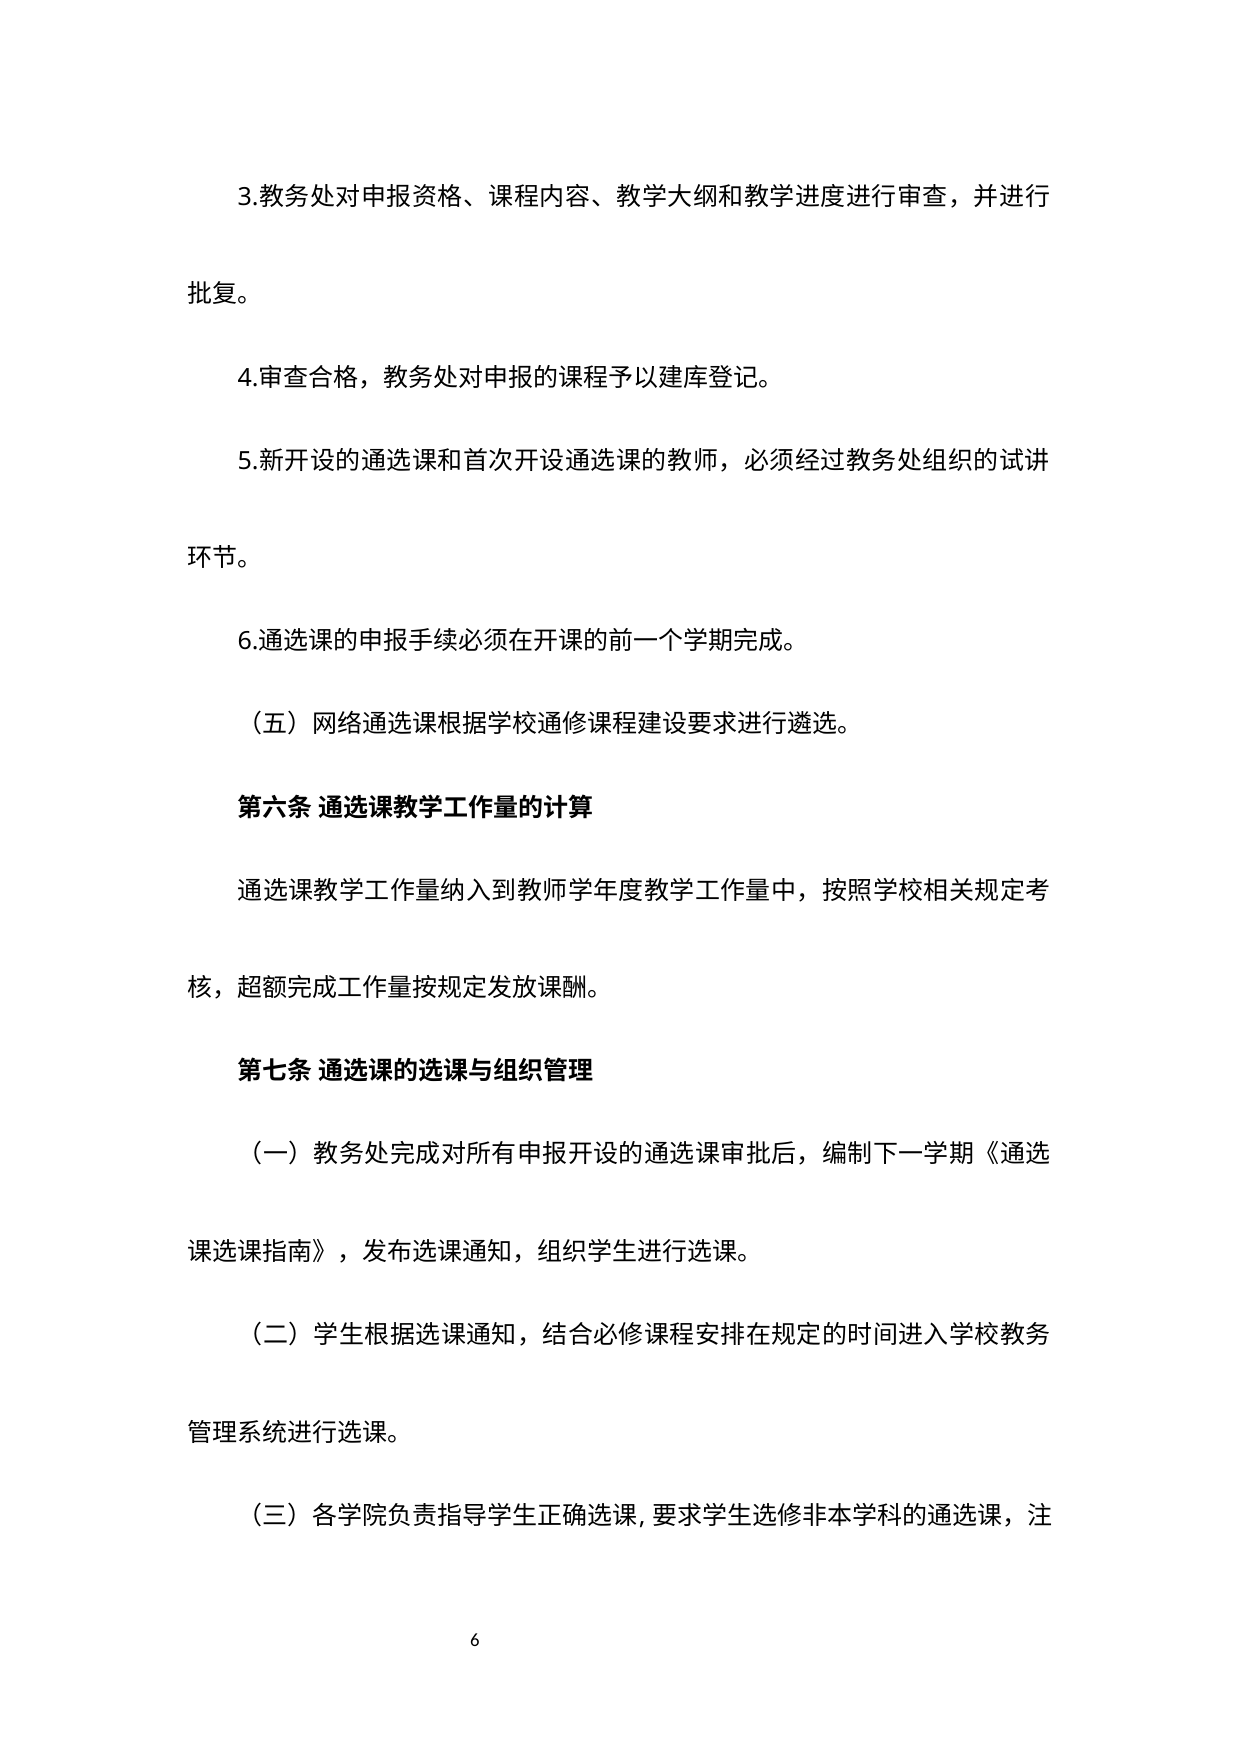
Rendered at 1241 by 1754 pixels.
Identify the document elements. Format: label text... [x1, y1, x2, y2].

text 3.教务处对申报资格、课程内容、教学大纲和教学进度进行审查，并进行批复。 [187, 162, 1053, 324]
text 通选课教学工作量纳入到教师学年度教学工作量中，按照学校相关规定考核，超额完成工作量按规定发放课酬。 [187, 856, 1053, 1018]
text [187, 1481, 1053, 1546]
text （五）网络通选课根据学校通修课程建设要求进行遴选。 [187, 689, 1053, 754]
text （二）学生根据选课通知，结合必修课程安排在规定的时间进入学校教务管理系统进行选课。 [187, 1300, 1053, 1463]
text 第七条 通选课的选课与组织管理 [187, 1036, 1053, 1101]
text 6.通选课的申报手续必须在开课的前一个学期完成。 [187, 606, 1053, 671]
text 5.新开设的通选课和首次开设通选课的教师，必须经过教务处组织的试讲环节。 [187, 426, 1053, 588]
text 4.审查合格，教务处对申报的课程予以建库登记。 [187, 343, 1053, 408]
text 第六条 通选课教学工作量的计算 [187, 773, 1053, 838]
text （一）教务处完成对所有申报开设的通选课审批后，编制下一学期《通选课选课指南》，发布选课通知，组织学生进行选课。 [187, 1119, 1053, 1282]
